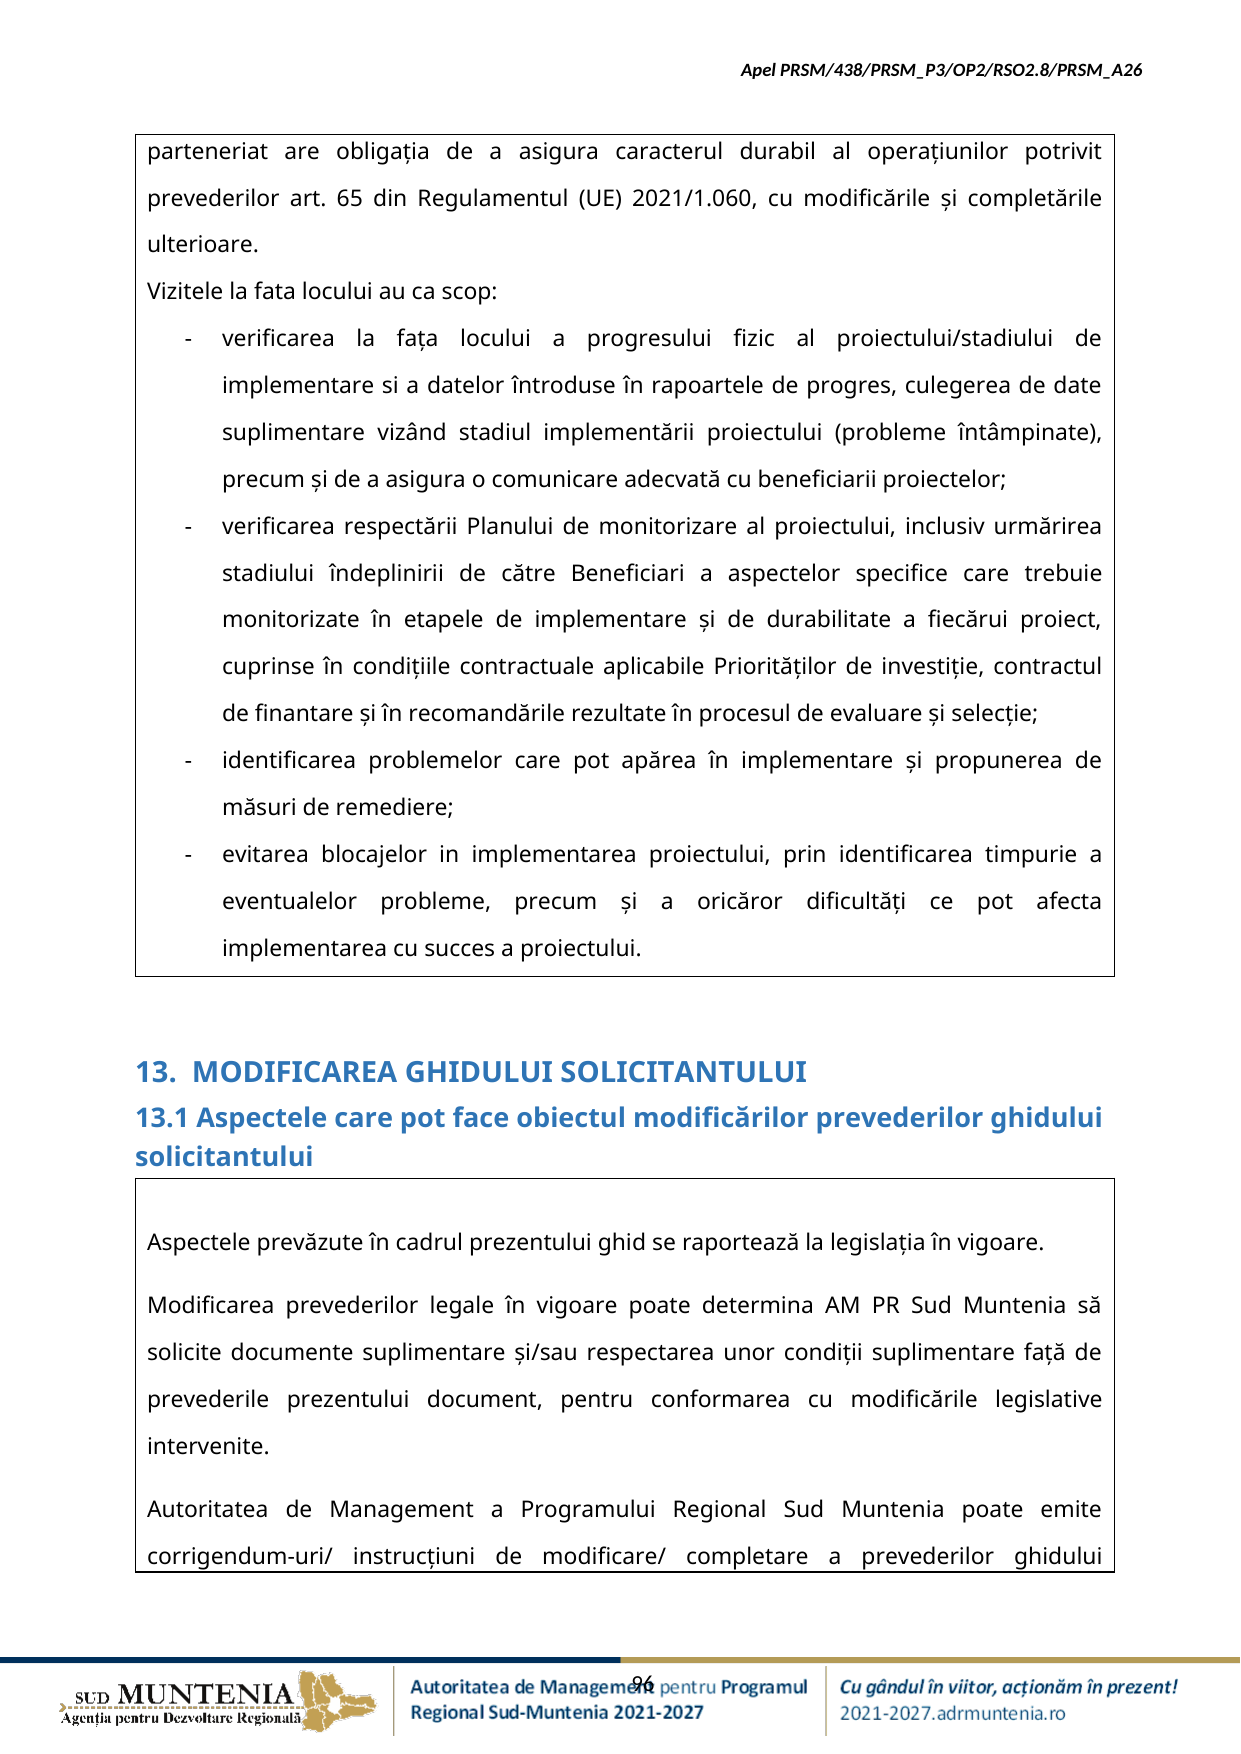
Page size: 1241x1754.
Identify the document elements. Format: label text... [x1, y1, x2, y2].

picture [0, 1657, 1241, 1737]
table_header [136, 135, 1114, 976]
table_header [136, 1179, 1114, 1571]
subtitle 13.1 Aspectele care pot face obiectul modificărilor prevederilor ghidului solicitantului [135, 1098, 1150, 1175]
subtitle 13. MODIFICAREA GHIDULUI SOLICITANTULUI [135, 1051, 1150, 1091]
